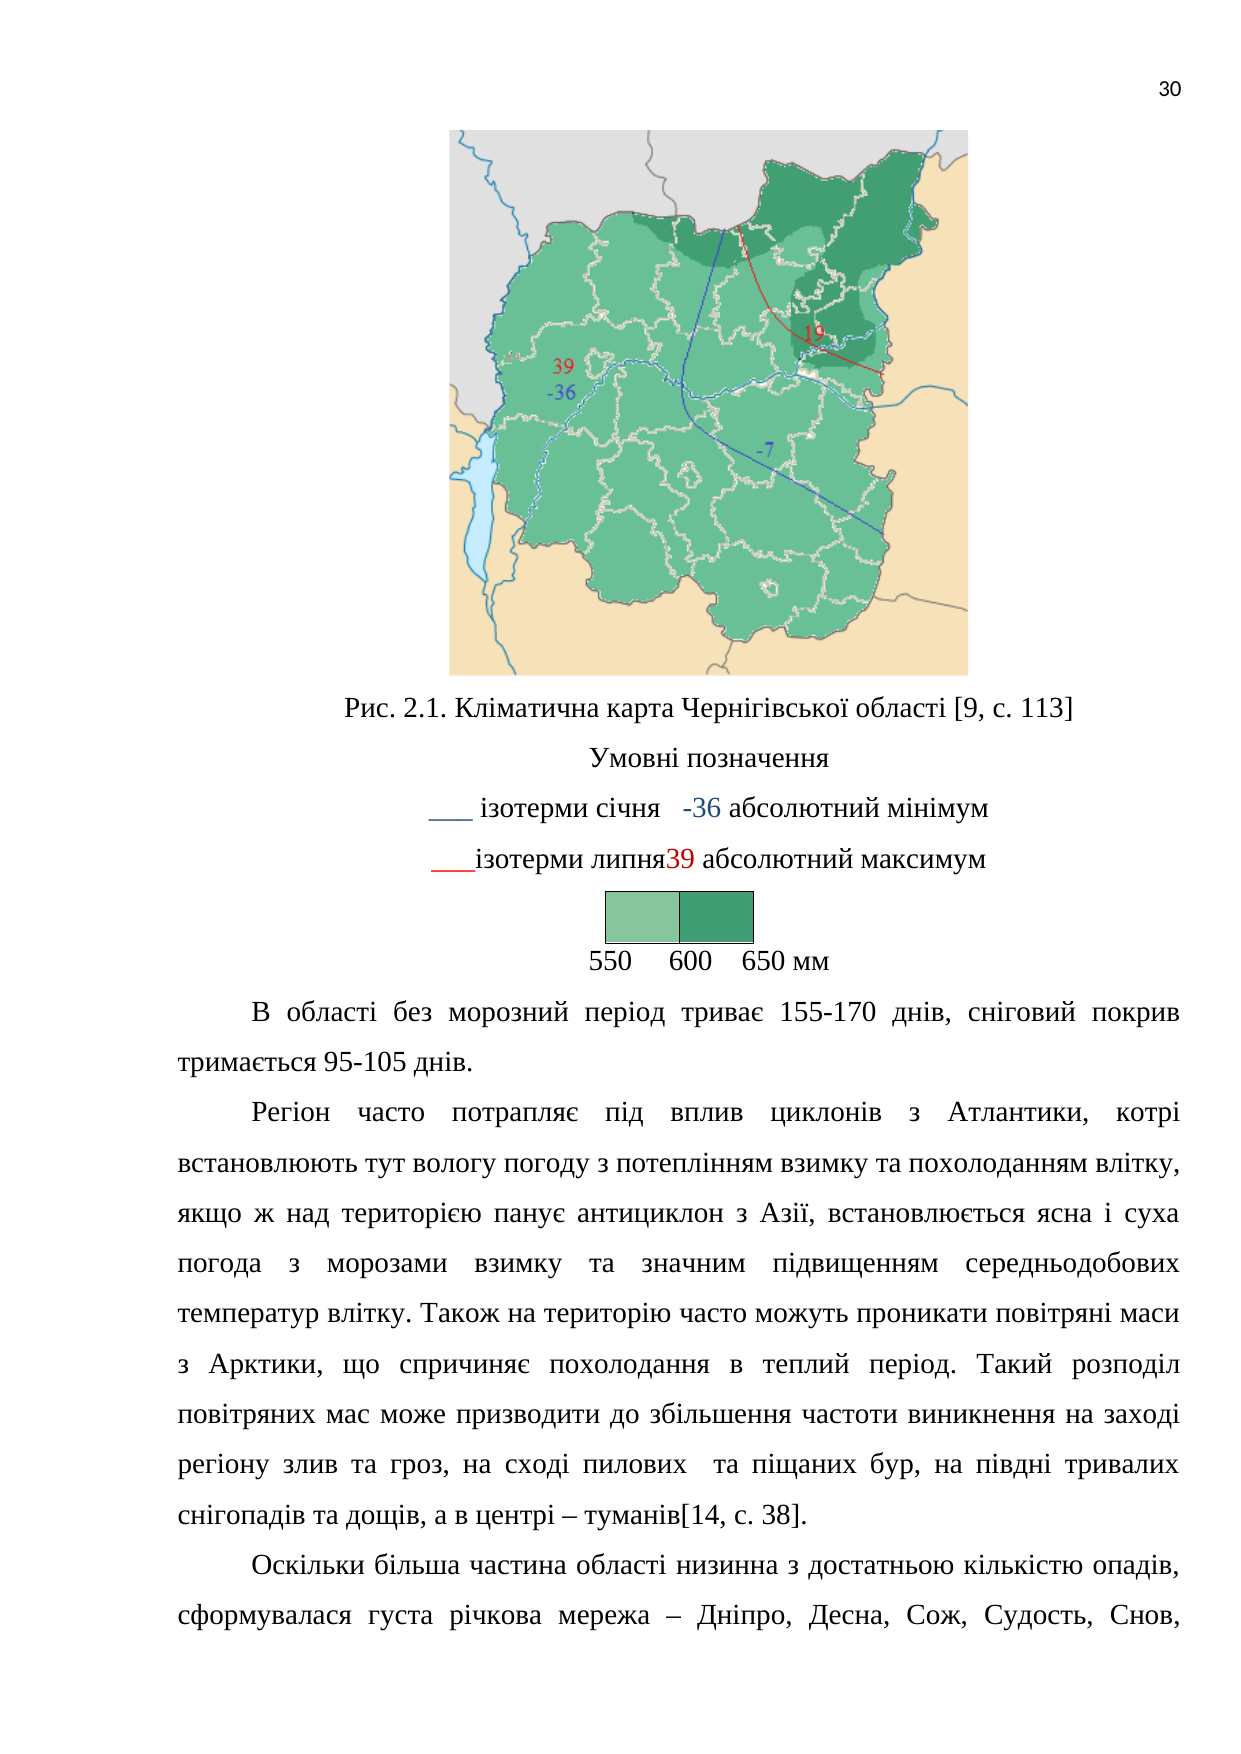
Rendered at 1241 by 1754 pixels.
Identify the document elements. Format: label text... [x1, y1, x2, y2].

table_header [680, 892, 753, 942]
text ___ ізотерми січня -36 абсолютний мінімум [177, 791, 1181, 824]
text Умовні позначення [177, 740, 1181, 774]
text 550 600 650 мм [177, 943, 1181, 977]
table_header [606, 892, 679, 942]
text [177, 1547, 1181, 1631]
text Регіон часто потрапляє під вплив циклонів з Атлантики, котрі встановлюють тут вологу погоду з потеплінням взимку та похолоданням влітку, якщо ж над територією панує антициклон з Азії, встановлюється ясна і суха погода з морозами взимку та значним підвищенням середньодобових температур влітку. Також на територію часто можуть проникати повітряні маси з Арктики, що спричиняє похолодання в теплий період. Такий розподіл повітряних мас може призводити до збільшення частоти виникнення на заході регіону злив та гроз, на сході пилових та піщаних бур, на півдні тривалих снігопадів та дощів, а в центрі – туманів[14, с. 38]. [177, 1094, 1181, 1530]
picture [449, 130, 969, 676]
text ___ізотерми липня39 абсолютний максимум [177, 841, 1181, 874]
text В області без морозний період триває 155-170 днів, сніговий покрив тримається 95-105 днів. [177, 994, 1181, 1078]
text Рис. 2.1. Кліматична карта Чернігівської області [9, с. 113] [177, 690, 1181, 723]
